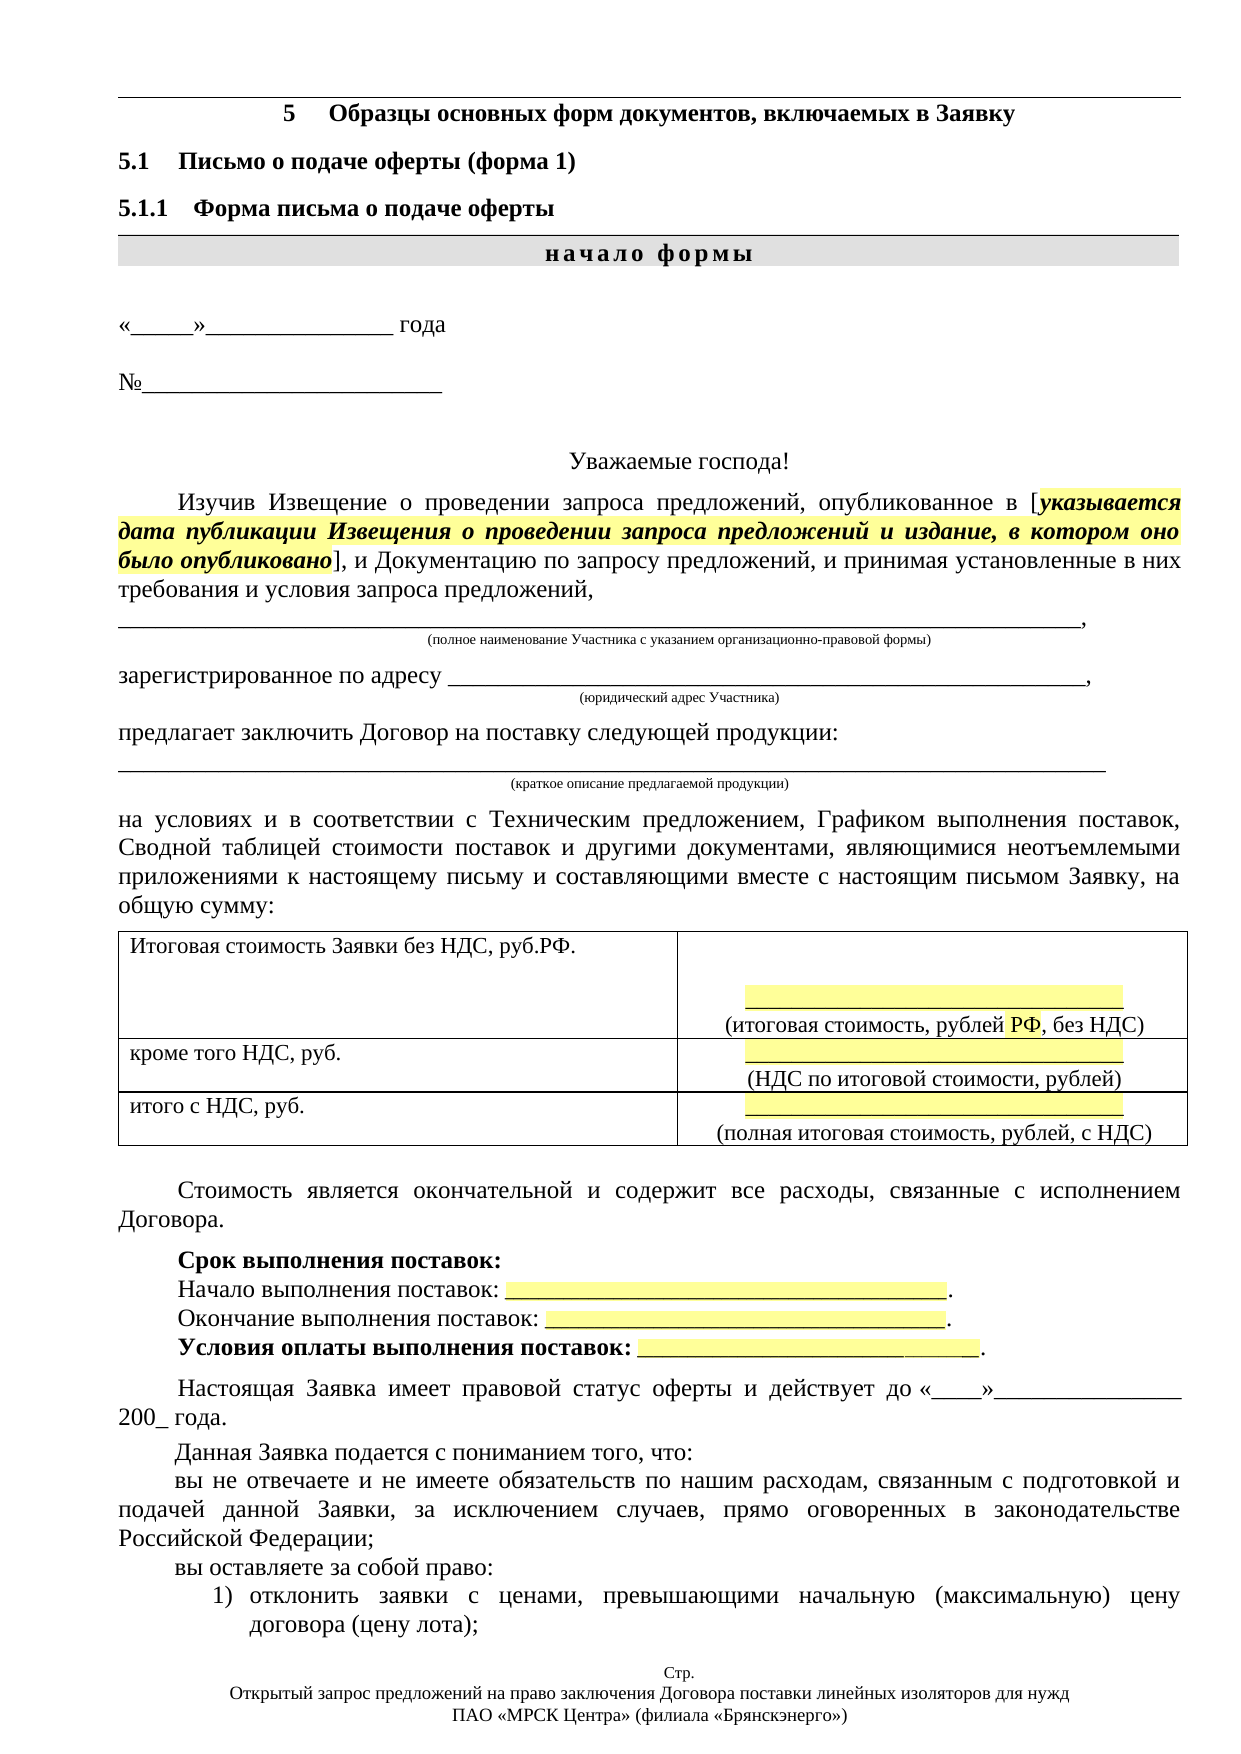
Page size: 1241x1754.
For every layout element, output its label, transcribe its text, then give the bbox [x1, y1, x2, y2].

text _____________________________________________________________________________, [118, 602, 1181, 631]
table_cell кроме того НДС, руб. [119, 1039, 677, 1091]
text Уважаемые господа! [118, 446, 1181, 475]
table_header Итоговая стоимость Заявки без НДС, руб.РФ. [119, 932, 677, 1038]
text вы оставляете за собой право: [118, 1552, 1181, 1580]
text «_____»_______________ года [118, 309, 635, 338]
table_cell _________________________________ (НДС по итоговой стоимости, рублей) [678, 1039, 1187, 1091]
text на условиях и в соответствии с Техническим предложением, Графиком выполнения поставок, Сводной таблицей стоимости поставок и другими документами, являющимися неотъемлемыми приложениями к настоящему письму и составляющими вместе с настоящим письмом Заявку, на общую сумму: [118, 804, 1181, 919]
text _______________________________________________________________________________ [118, 746, 1181, 775]
table_cell _________________________________ (полная итоговая стоимость, рублей, с НДС) [678, 1093, 1187, 1145]
subtitle Образцы основных форм документов, включаемых в Заявку [117, 98, 1181, 127]
text Изучив Извещение о проведении запроса предложений, опубликованное в [указывается дата публикации Извещения о проведении запроса предложений и издание, в котором оно было опубликовано], и Документацию по запросу предложений, и принимая установленные в них требования и условия запроса предложений, [118, 487, 1181, 516]
text (краткое описание предлагаемой продукции) [118, 775, 1181, 804]
text Данная Заявка подается с пониманием того, что: [118, 1437, 1181, 1465]
subtitle Письмо о подаче оферты (форма 1) [118, 146, 1181, 175]
text Настоящая Заявка имеет правовой статус оферты и действует до «____»_______________ 200_ года. [118, 1373, 1181, 1430]
text Начало выполнения поставок: _____________________________________________________. [118, 1274, 1181, 1303]
text Изучив Извещение о проведении запроса предложений, опубликованное в [указывается дата публикации Извещения о проведении запроса предложений и издание, в котором оно было опубликовано], и Документацию по запросу предложений, и принимая установленные в них требования и условия запроса предложений, [118, 545, 1181, 602]
text Окончание выполнения поставок: ________________________________________________. [118, 1303, 1181, 1332]
table_header _________________________________ (итоговая стоимость, рублей РФ, без НДС) [678, 932, 1187, 1038]
list отклонить заявки с ценами, превышающими начальную (максимальную) цену договора (цену лота); [212, 1580, 1181, 1638]
text Условия оплаты выполнения поставок: _________________________________________. [118, 1332, 1181, 1360]
text начало формы [118, 236, 1179, 266]
text №________________________ [118, 367, 635, 396]
text предлагает заключить Договор на поставку следующей продукции: [118, 717, 1181, 746]
text зарегистрированное по адресу ___________________________________________________, [118, 660, 1181, 689]
subtitle Форма письма о подаче оферты [118, 193, 1181, 222]
text вы не отвечаете и не имеете обязательств по нашим расходам, связанным с подготовкой и подачей данной Заявки, за исключением случаев, прямо оговоренных в законодательстве Российской Федерации; [118, 1465, 1181, 1552]
text (полное наименование Участника с указанием организационно-правовой формы) [118, 631, 1181, 660]
text Срок выполнения поставок: [118, 1245, 1181, 1274]
text (юридический адрес Участника) [118, 689, 1181, 717]
table_cell итого с НДС, руб. [119, 1093, 677, 1145]
text Стоимость является окончательной и содержит все расходы, связанные с исполнением Договора. [118, 1175, 1181, 1233]
